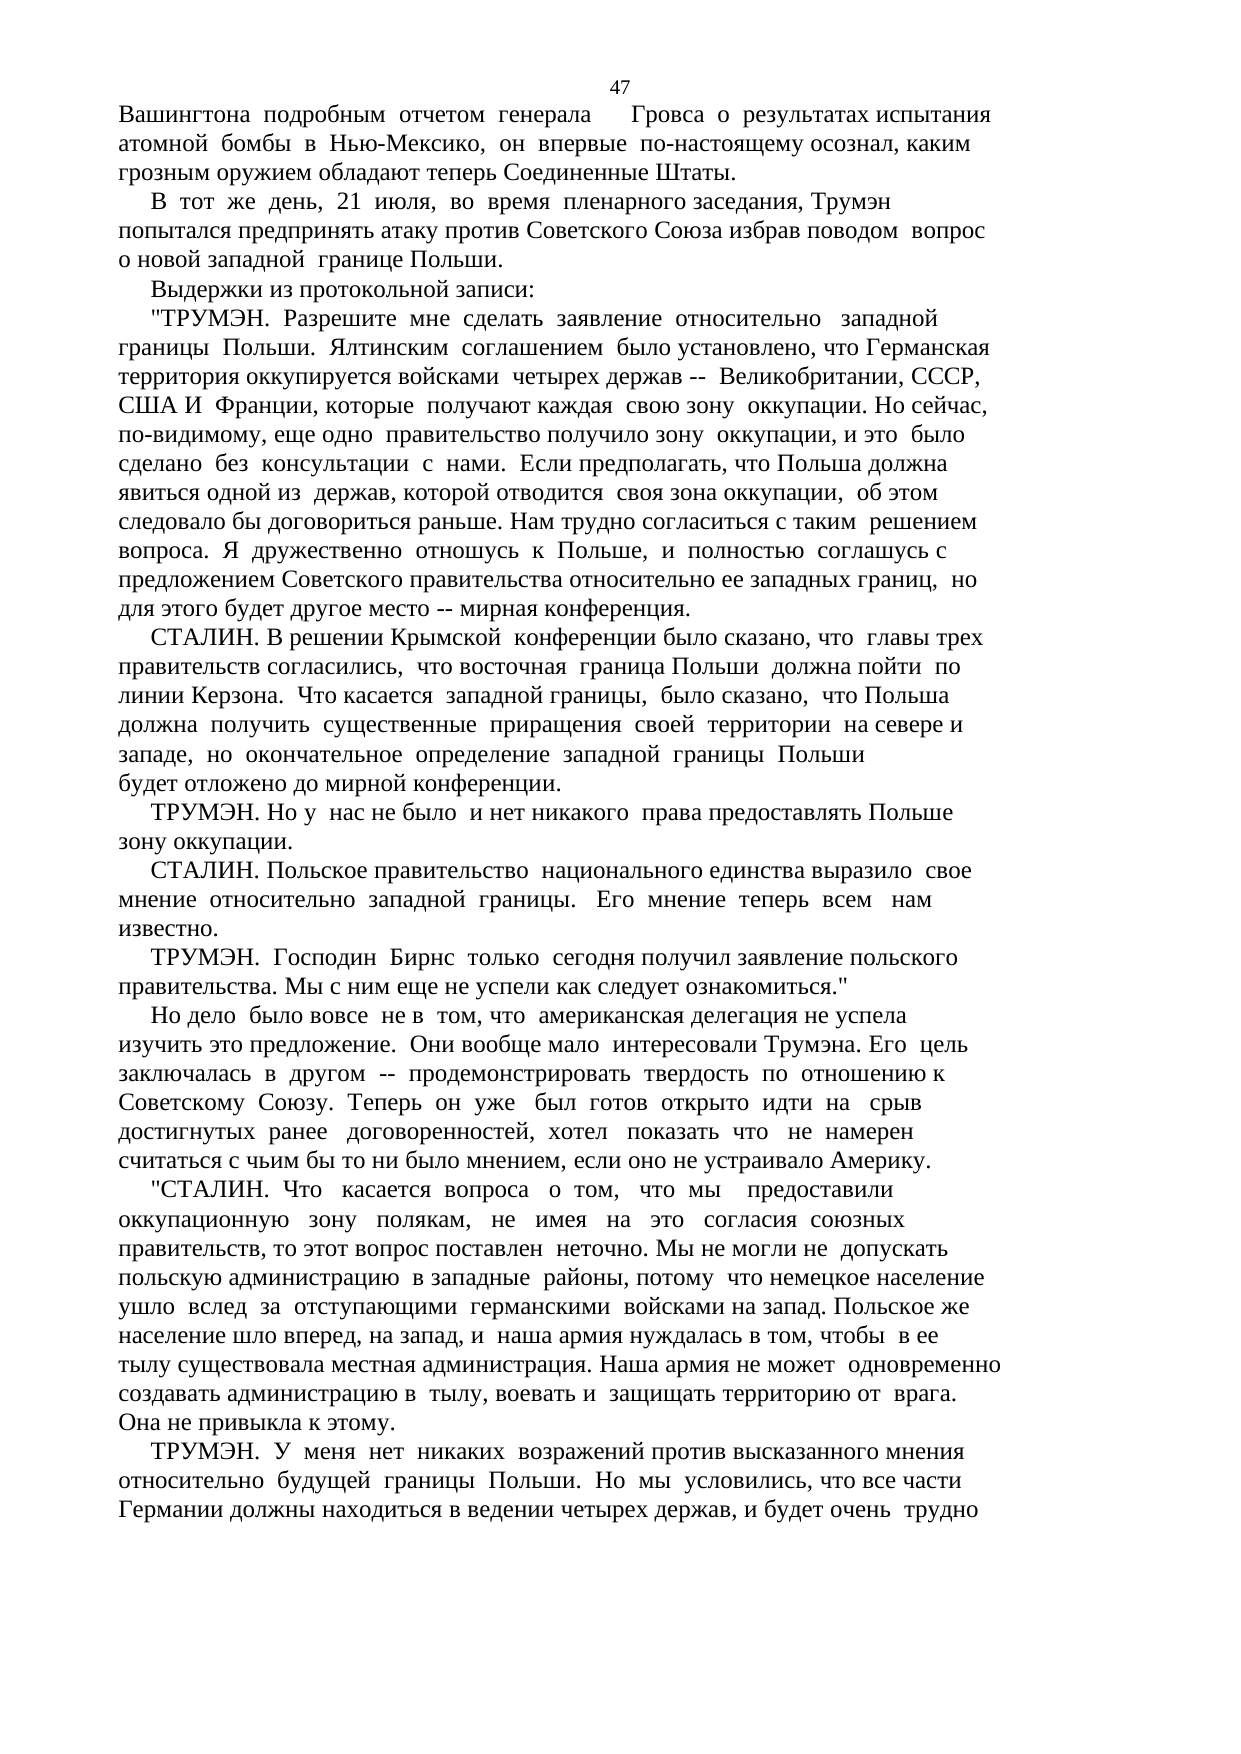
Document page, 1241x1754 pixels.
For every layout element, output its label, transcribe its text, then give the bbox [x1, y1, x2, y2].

text относительно будущей границы Польши. Но мы условились, что все части [118, 1465, 1122, 1494]
text Выдержки из протокольной записи: [118, 273, 1122, 302]
text линии Керзона. Что касается западной границы, было сказано, что Польша [118, 680, 1122, 709]
text США И Франции, которые получают каждая свою зону оккупации. Но сейчас, [118, 390, 1122, 419]
text "СТАЛИН. Что касается вопроса о том, что мы предоставили [118, 1174, 1122, 1203]
text заключалась в другом -- продемонстрировать твердость по отношению к [118, 1058, 1122, 1087]
text известно. [118, 913, 1122, 942]
text изучить это предложение. Они вообще мало интересовали Трумэна. Его цель [118, 1029, 1122, 1058]
text вопроса. Я дружественно отношусь к Польше, и полностью соглашусь с [118, 535, 1122, 564]
text В тот же день, 21 июля, во время пленарного заседания, Трумэн [118, 186, 1122, 215]
text для этого будет другое место -- мирная конференция. [118, 593, 1122, 622]
text предложением Советского правительства относительно ее западных границ, но [118, 564, 1122, 593]
text следовало бы договориться раньше. Нам трудно согласиться с таким решением [118, 506, 1122, 535]
text правительств согласились, что восточная граница Польши должна пойти по [118, 651, 1122, 680]
text правительств, то этот вопрос поставлен неточно. Мы не могли не допускать [118, 1232, 1122, 1262]
text правительства. Мы с ним еще не успели как следует ознакомиться." [118, 971, 1122, 1000]
text ТРУМЭН. У меня нет никаких возражений против высказанного мнения [118, 1436, 1122, 1465]
text границы Польши. Ялтинским соглашением было установлено, что Германская [118, 332, 1122, 361]
text мнение относительно западной границы. Его мнение теперь всем нам [118, 884, 1122, 913]
text польскую администрацию в западные районы, потому что немецкое население [118, 1262, 1122, 1291]
text должна получить существенные приращения своей территории на севере и [118, 709, 1122, 738]
text западе, но окончательное определение западной границы Польши [118, 738, 1122, 767]
text население шло вперед, на запад, и наша армия нуждалась в том, чтобы в ее [118, 1320, 1122, 1349]
text считаться с чьим бы то ни было мнением, если оно не устраивало Америку. [118, 1145, 1122, 1174]
text "ТРУМЭН. Разрешите мне сделать заявление относительно западной [118, 302, 1122, 332]
text Советскому Союзу. Теперь он уже был готов открыто идти на срыв [118, 1087, 1122, 1116]
text ТРУМЭН. Господин Бирнс только сегодня получил заявление польского [118, 942, 1122, 971]
text будет отложено до мирной конференции. [118, 767, 1122, 797]
text создавать администрацию в тылу, воевать и защищать территорию от врага. [118, 1378, 1122, 1407]
text о новой западной границе Польши. [118, 244, 1122, 273]
text зону оккупации. [118, 826, 1122, 855]
text СТАЛИН. Польское правительство национального единства выразило свое [118, 855, 1122, 884]
text Германии должны находиться в ведении четырех держав, и будет очень трудно [118, 1494, 1122, 1523]
text ушло вслед за отступающими германскими войсками на запад. Польское же [118, 1291, 1122, 1320]
text Вашингтона подробным отчетом генерала Гровса о результатах испытания [118, 99, 1122, 128]
text Но дело было вовсе не в том, что американская делегация не успела [118, 1000, 1122, 1029]
text ТРУМЭН. Но у нас не было и нет никакого права предоставлять Польше [118, 797, 1122, 826]
text атомной бомбы в Нью-Мексико, он впервые по-настоящему осознал, каким [118, 128, 1122, 157]
text тылу существовала местная администрация. Наша армия не может одновременно [118, 1349, 1122, 1378]
text Она не привыкла к этому. [118, 1407, 1122, 1436]
text оккупационную зону полякам, не имея на это согласия союзных [118, 1203, 1122, 1232]
text попытался предпринять атаку против Советского Союза избрав поводом вопрос [118, 215, 1122, 244]
text по-видимому, еще одно правительство получило зону оккупации, и это было [118, 419, 1122, 448]
text достигнутых ранее договоренностей, хотел показать что не намерен [118, 1116, 1122, 1145]
text СТАЛИН. В решении Крымской конференции было сказано, что главы трех [118, 622, 1122, 651]
text явиться одной из держав, которой отводится своя зона оккупации, об этом [118, 477, 1122, 506]
text сделано без консультации с нами. Если предполагать, что Польша должна [118, 448, 1122, 477]
text грозным оружием обладают теперь Соединенные Штаты. [118, 157, 1122, 186]
text территория оккупируется войсками четырех держав -- Великобритании, СССР, [118, 361, 1122, 390]
